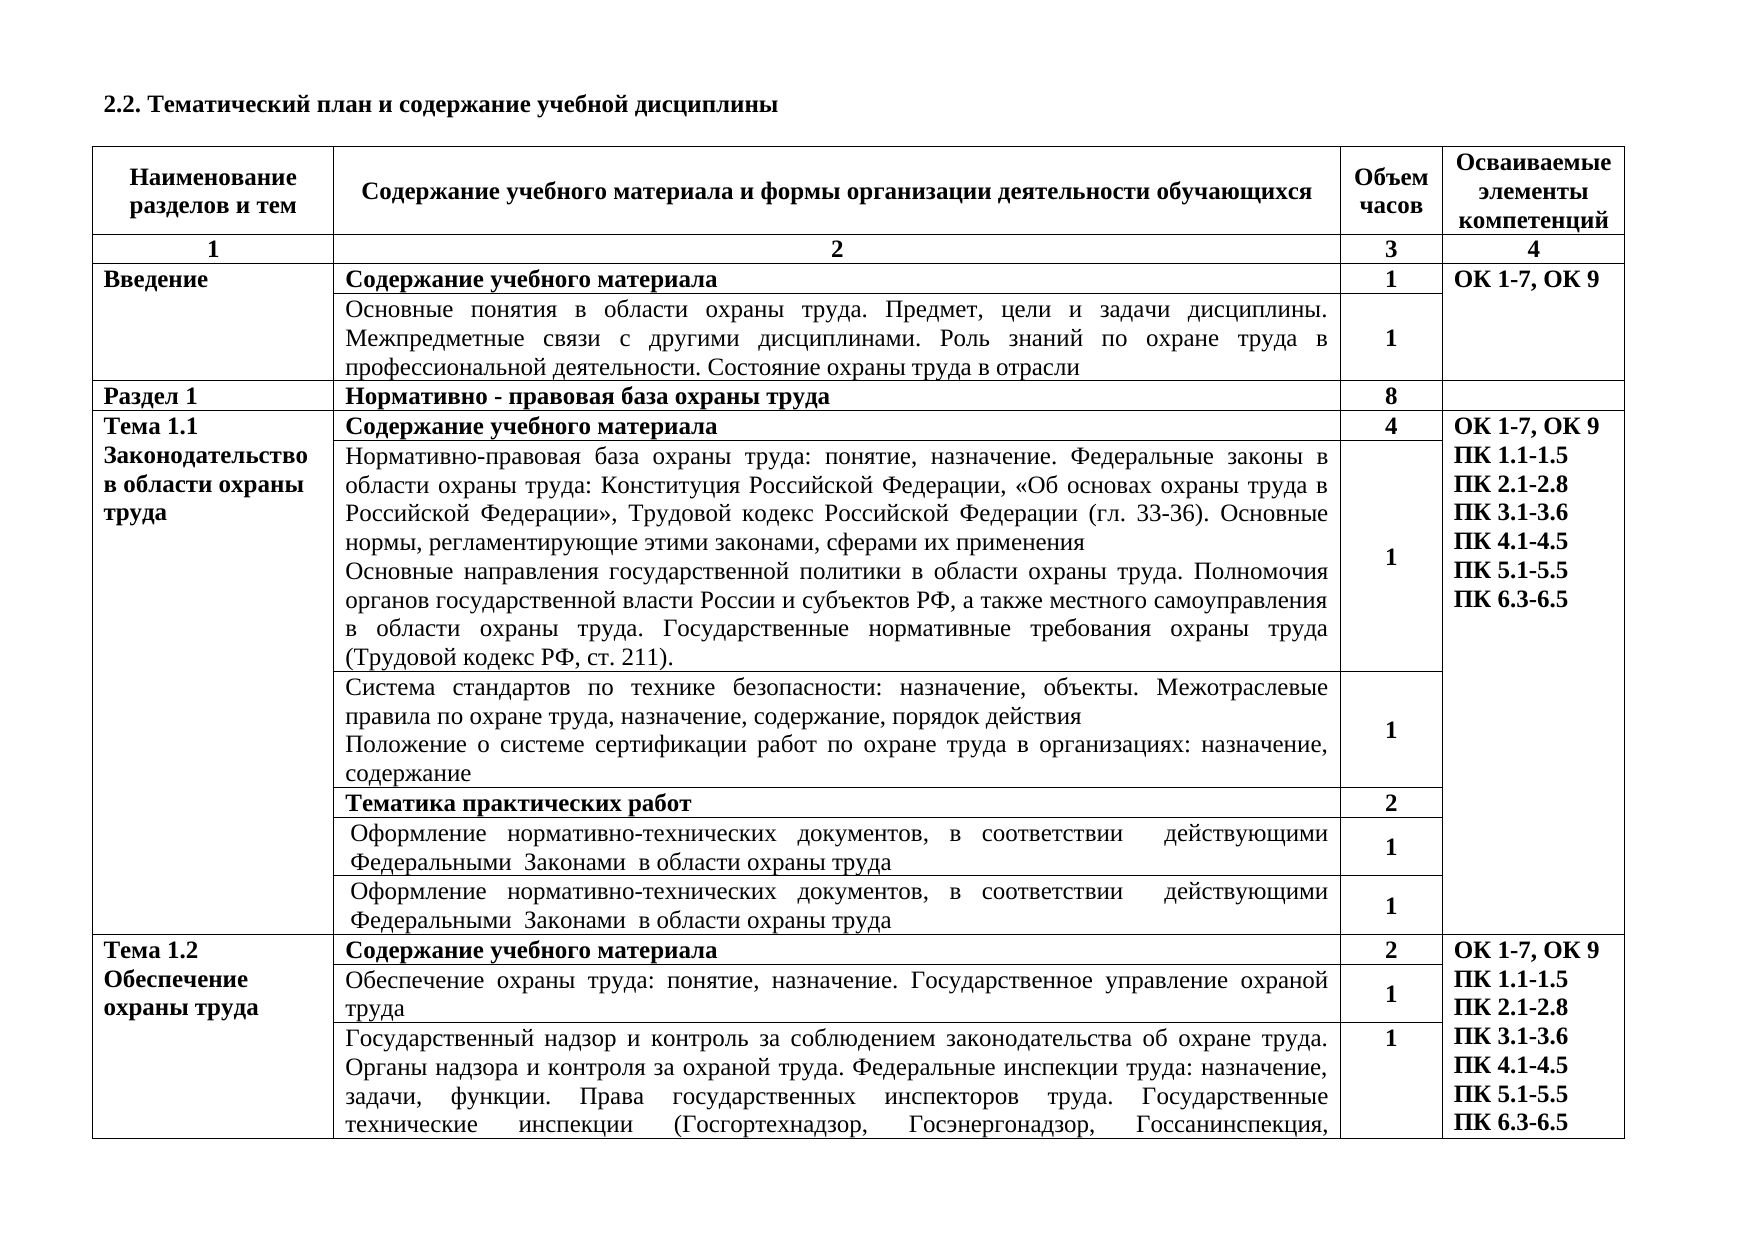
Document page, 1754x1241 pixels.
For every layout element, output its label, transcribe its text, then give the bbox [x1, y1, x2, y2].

table_cell 2 [1341, 935, 1442, 964]
table_header Объем часов [1341, 147, 1442, 233]
table_cell Нормативно-правовая база охраны труда: понятие, назначение. Федеральные законы в области охраны труда: Конституция Российской Федерации, «Об основах охраны труда в Российской Федерации», Трудовой кодекс Российской Федерации (гл. 33-36). Основные нормы, регламентирующие этими законами, сферами их применения Основные направления государственной политики в области охраны труда. Полномочия органов государственной власти России и субъектов РФ, а также местного самоуправления в области охраны труда. Государственные нормативные требования охраны труда (Трудовой кодекс РФ, ст. 211). [334, 441, 1340, 671]
table_cell 1 [1341, 965, 1442, 1022]
text 2.2. Тематический план и содержание учебной дисциплины [103, 89, 1636, 117]
table_header Осваиваемые элементы компетенций [1443, 147, 1624, 233]
table_cell Тема 1.2 Обеспечение охраны труда [93, 935, 333, 1138]
table_cell Оформление нормативно-технических документов, в соответствии действующими Федеральными Законами в области охраны труда [334, 876, 1340, 934]
table_cell 1 [1341, 876, 1442, 934]
table_cell Введение [93, 264, 333, 380]
table_header Наименование разделов и тем [93, 147, 333, 233]
table_cell 1 [1341, 1023, 1442, 1138]
table_cell 2 [334, 235, 1340, 263]
table_cell Содержание учебного материала [334, 264, 1340, 293]
table_cell Тема 1.1 Законодательство в области охраны труда [93, 411, 333, 934]
table_cell 1 [1341, 264, 1442, 293]
table_cell 2 [1341, 788, 1442, 817]
table_cell [1443, 381, 1624, 410]
table_cell 3 [1341, 235, 1442, 263]
table_cell Содержание учебного материала [334, 411, 1340, 440]
table_cell ОК 1-7, ОК 9 ПК 1.1-1.5 ПК 2.1-2.8 ПК 3.1-3.6 ПК 4.1-4.5 ПК 5.1-5.5 ПК 6.3-6.5 [1443, 411, 1624, 934]
table_cell Раздел 1 [93, 381, 333, 410]
table_cell Основные понятия в области охраны труда. Предмет, цели и задачи дисциплины. Межпредметные связи с другими дисциплинами. Роль знаний по охране труда в профессиональной деятельности. Состояние охраны труда в отрасли [334, 294, 1340, 380]
table_header Содержание учебного материала и формы организации деятельности обучающихся [334, 147, 1340, 233]
table_cell 1 [1341, 294, 1442, 380]
table_cell 1 [93, 235, 333, 263]
table_cell ОК 1-7, ОК 9 [1443, 264, 1624, 380]
table_cell Тематика практических работ [334, 788, 1340, 817]
table_cell 8 [1341, 381, 1442, 410]
table_cell 1 [1341, 818, 1442, 875]
table_cell Система стандартов по технике безопасности: назначение, объекты. Межотраслевые правила по охране труда, назначение, содержание, порядок действия Положение о системе сертификации работ по охране труда в организациях: назначение, содержание [334, 672, 1340, 787]
table_cell 1 [1341, 672, 1442, 787]
table_cell Обеспечение охраны труда: понятие, назначение. Государственное управление охраной труда [334, 965, 1340, 1022]
table_cell 1 [1341, 441, 1442, 671]
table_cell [334, 1023, 1340, 1138]
table_cell ОК 1-7, ОК 9 ПК 1.1-1.5 ПК 2.1-2.8 ПК 3.1-3.6 ПК 4.1-4.5 ПК 5.1-5.5 ПК 6.3-6.5 [1443, 935, 1624, 1138]
table_cell Нормативно - правовая база охраны труда [334, 381, 1340, 410]
table_cell Оформление нормативно-технических документов, в соответствии действующими Федеральными Законами в области охраны труда [334, 818, 1340, 875]
table_cell Содержание учебного материала [334, 935, 1340, 964]
table_cell 4 [1341, 411, 1442, 440]
table_cell 4 [1443, 235, 1624, 263]
